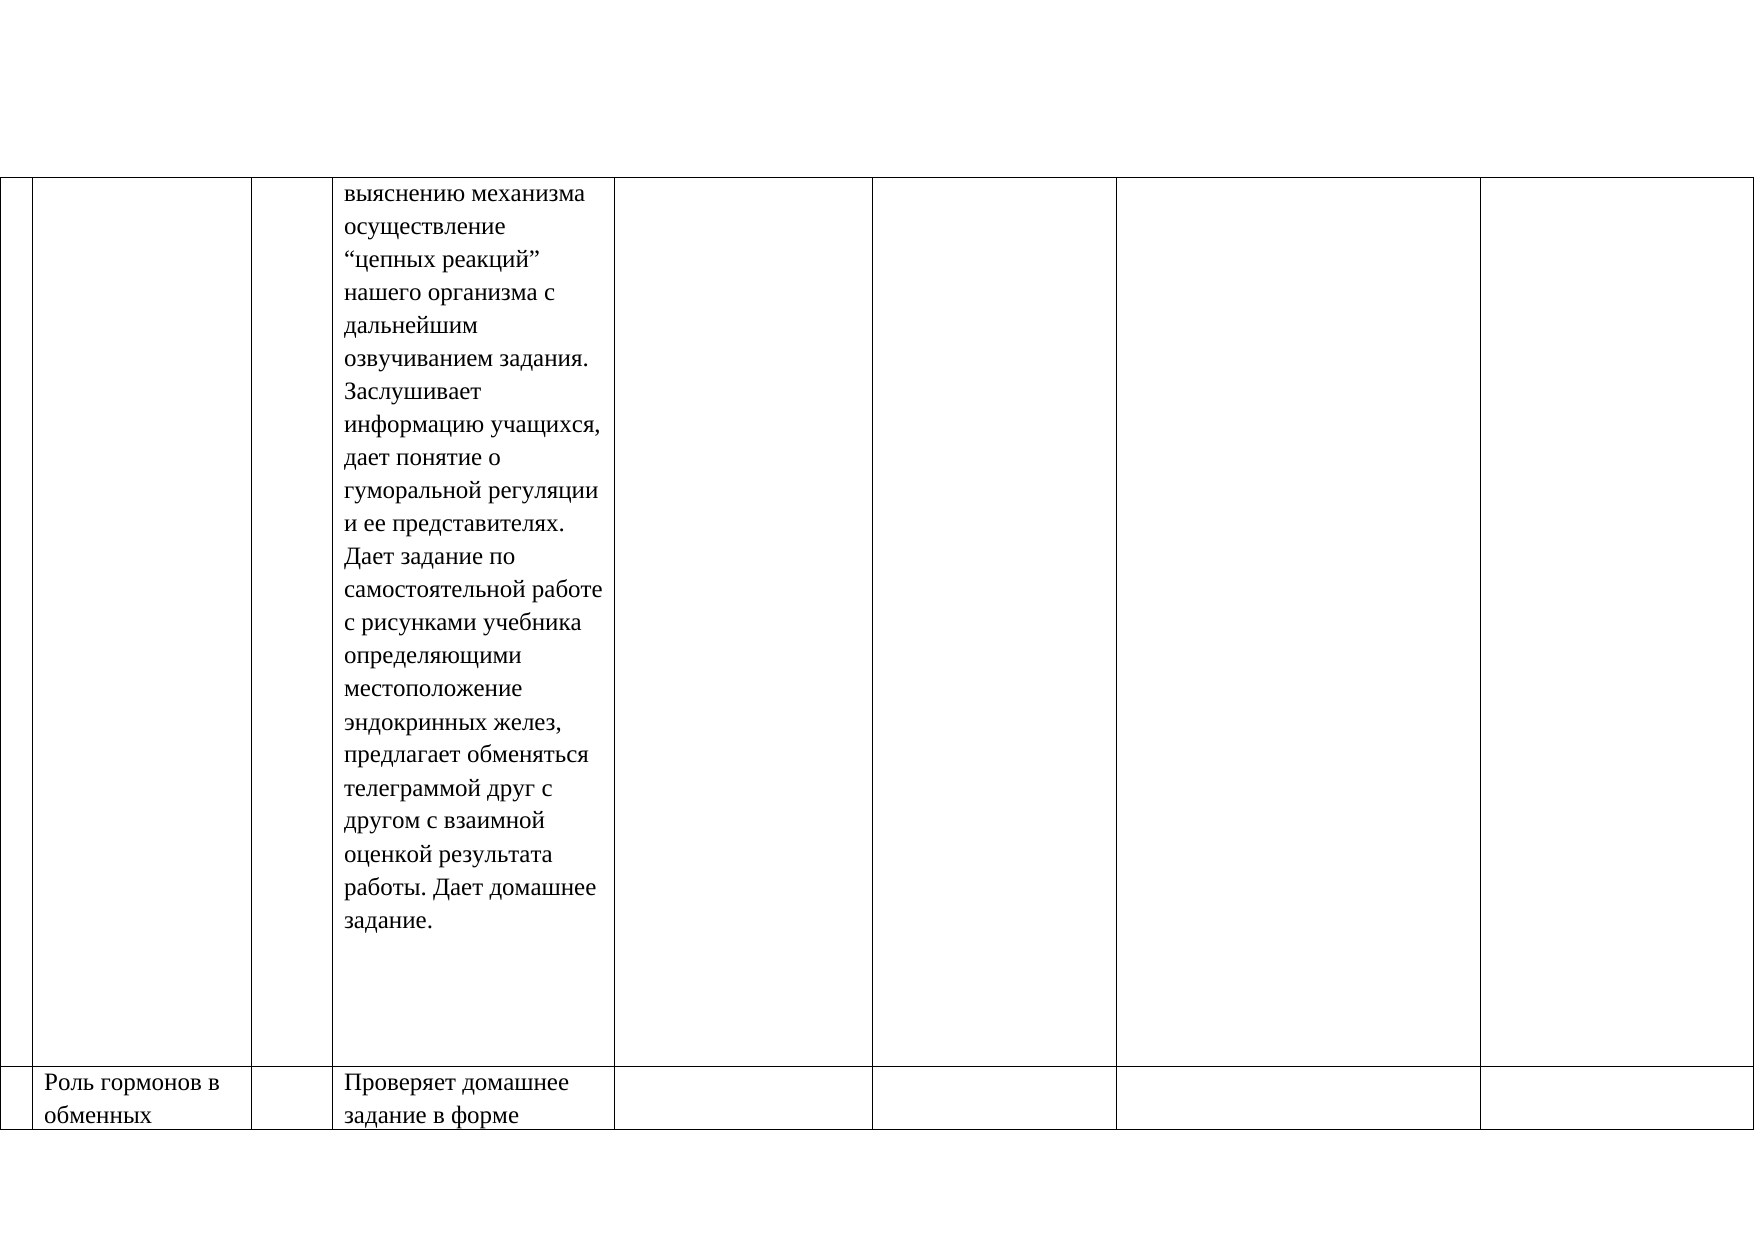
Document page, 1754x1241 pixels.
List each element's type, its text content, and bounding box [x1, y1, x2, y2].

table_cell [615, 1067, 872, 1129]
table_cell [873, 1067, 1116, 1129]
table_cell [1117, 178, 1480, 1066]
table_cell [333, 178, 614, 1066]
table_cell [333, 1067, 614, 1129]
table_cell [33, 1067, 251, 1129]
table_cell 11 [1, 1067, 32, 1129]
table_cell [873, 178, 1116, 1066]
table_cell 10 [1, 178, 32, 1066]
table_cell [1117, 1067, 1480, 1129]
table_cell [1481, 1067, 1753, 1129]
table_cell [33, 178, 251, 1066]
table_cell [615, 178, 872, 1066]
table_cell 1 [252, 178, 332, 1066]
table_cell 1 [252, 1067, 332, 1129]
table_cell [1481, 178, 1753, 1066]
